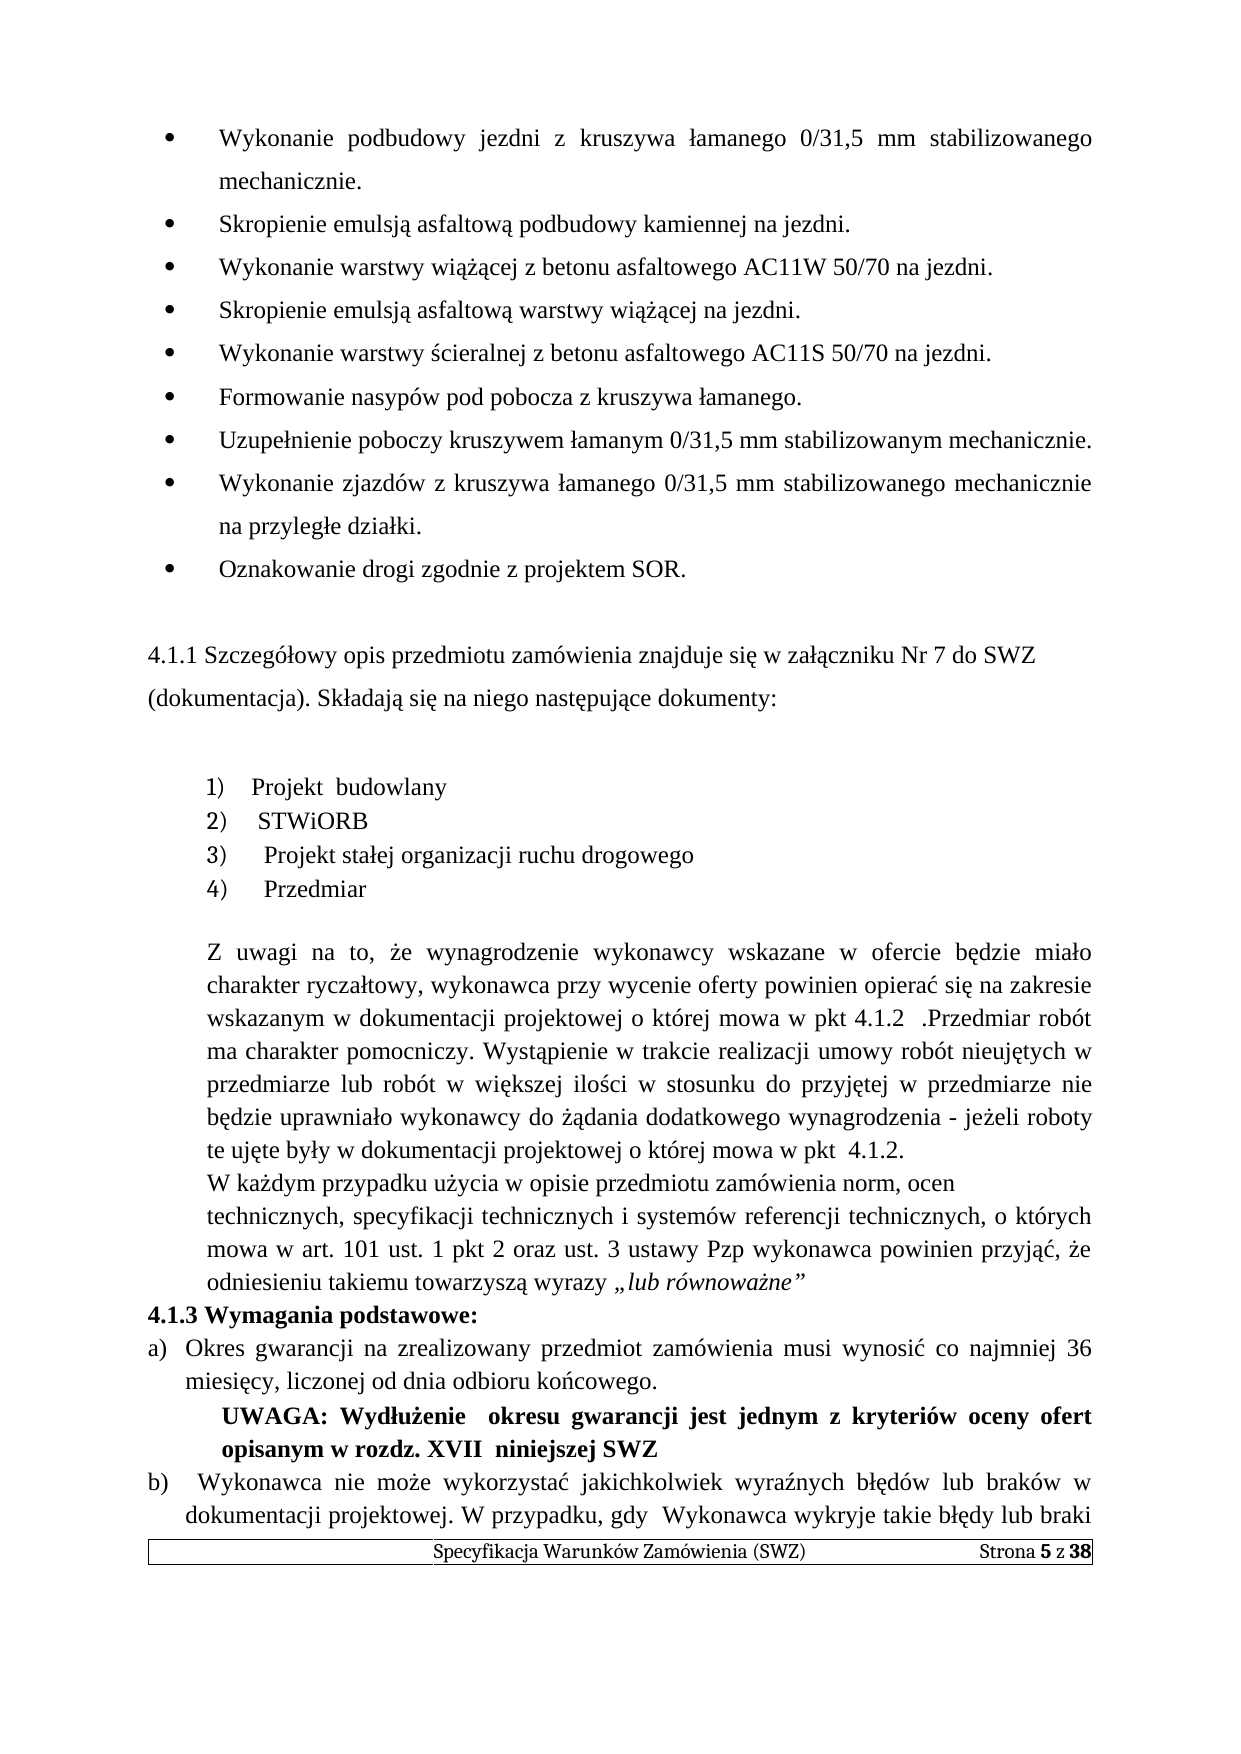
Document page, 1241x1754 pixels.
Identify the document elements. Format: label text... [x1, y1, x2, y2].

list Wykonanie warstwy wiążącej z betonu asfaltowego AC11W 50/70 na jezdni. [165, 252, 1093, 281]
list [148, 1467, 1093, 1529]
list Projekt budowlany [207, 772, 1093, 801]
text Z uwagi na to, że wynagrodzenie wykonawcy wskazane w ofercie będzie miało charakter ryczałtowy, wykonawca przy wycenie oferty powinien opierać się na zakresie wskazanym w dokumentacji projektowej o której mowa w pkt 4.1.2 .Przedmiar robót ma charakter pomocniczy. Wystąpienie w trakcie realizacji umowy robót nieujętych w przedmiarze lub robót w większej ilości w stosunku do przyjętej w przedmiarze nie będzie uprawniało wykonawcy do żądania dodatkowego wynagrodzenia - jeżeli roboty te ujęte były w dokumentacji projektowej o której mowa w pkt 4.1.2. [207, 937, 1093, 1164]
text technicznych, specyfikacji technicznych i systemów referencji technicznych, o których mowa w art. 101 ust. 1 pkt 2 oraz ust. 3 ustawy Pzp wykonawca powinien przyjąć, że odniesieniu takiemu towarzyszą wyrazy „lub równoważne” [207, 1201, 1093, 1296]
text 4.1.3 Wymagania podstawowe: [148, 1300, 1093, 1329]
text 4.1.1 Szczegółowy opis przedmiotu zamówienia znajduje się w załączniku Nr 7 do SWZ [148, 640, 1093, 669]
list Oznakowanie drogi zgodnie z projektem SOR. [165, 554, 1093, 583]
list Projekt stałej organizacji ruchu drogowego [207, 840, 1093, 869]
list Skropienie emulsją asfaltową warstwy wiążącej na jezdni. [165, 295, 1093, 324]
list Przedmiar [207, 874, 1093, 903]
list Skropienie emulsją asfaltową podbudowy kamiennej na jezdni. [165, 209, 1093, 238]
list UWAGA: Wydłużenie okresu gwarancji jest jednym z kryteriów oceny ofert opisanym w rozdz. XVII niniejszej SWZ [221, 1401, 1093, 1463]
text (dokumentacja). Składają się na niego następujące dokumenty: [148, 683, 1093, 712]
text W każdym przypadku użycia w opisie przedmiotu zamówienia norm, ocen [207, 1168, 1093, 1197]
list Okres gwarancji na zrealizowany przedmiot zamówienia musi wynosić co najmniej 36 miesięcy, liczonej od dnia odbioru końcowego. [148, 1333, 1093, 1395]
list Wykonanie zjazdów z kruszywa łamanego 0/31,5 mm stabilizowanego mechanicznie na przyległe działki. [165, 468, 1093, 540]
list STWiORB [207, 806, 1093, 835]
list Formowanie nasypów pod pobocza z kruszywa łamanego. [165, 382, 1093, 410]
list Wykonanie podbudowy jezdni z kruszywa łamanego 0/31,5 mm stabilizowanego mechanicznie. [165, 123, 1093, 195]
list Wykonanie warstwy ścieralnej z betonu asfaltowego AC11S 50/70 na jezdni. [165, 338, 1093, 367]
list Uzupełnienie poboczy kruszywem łamanym 0/31,5 mm stabilizowanym mechanicznie. [165, 425, 1093, 453]
